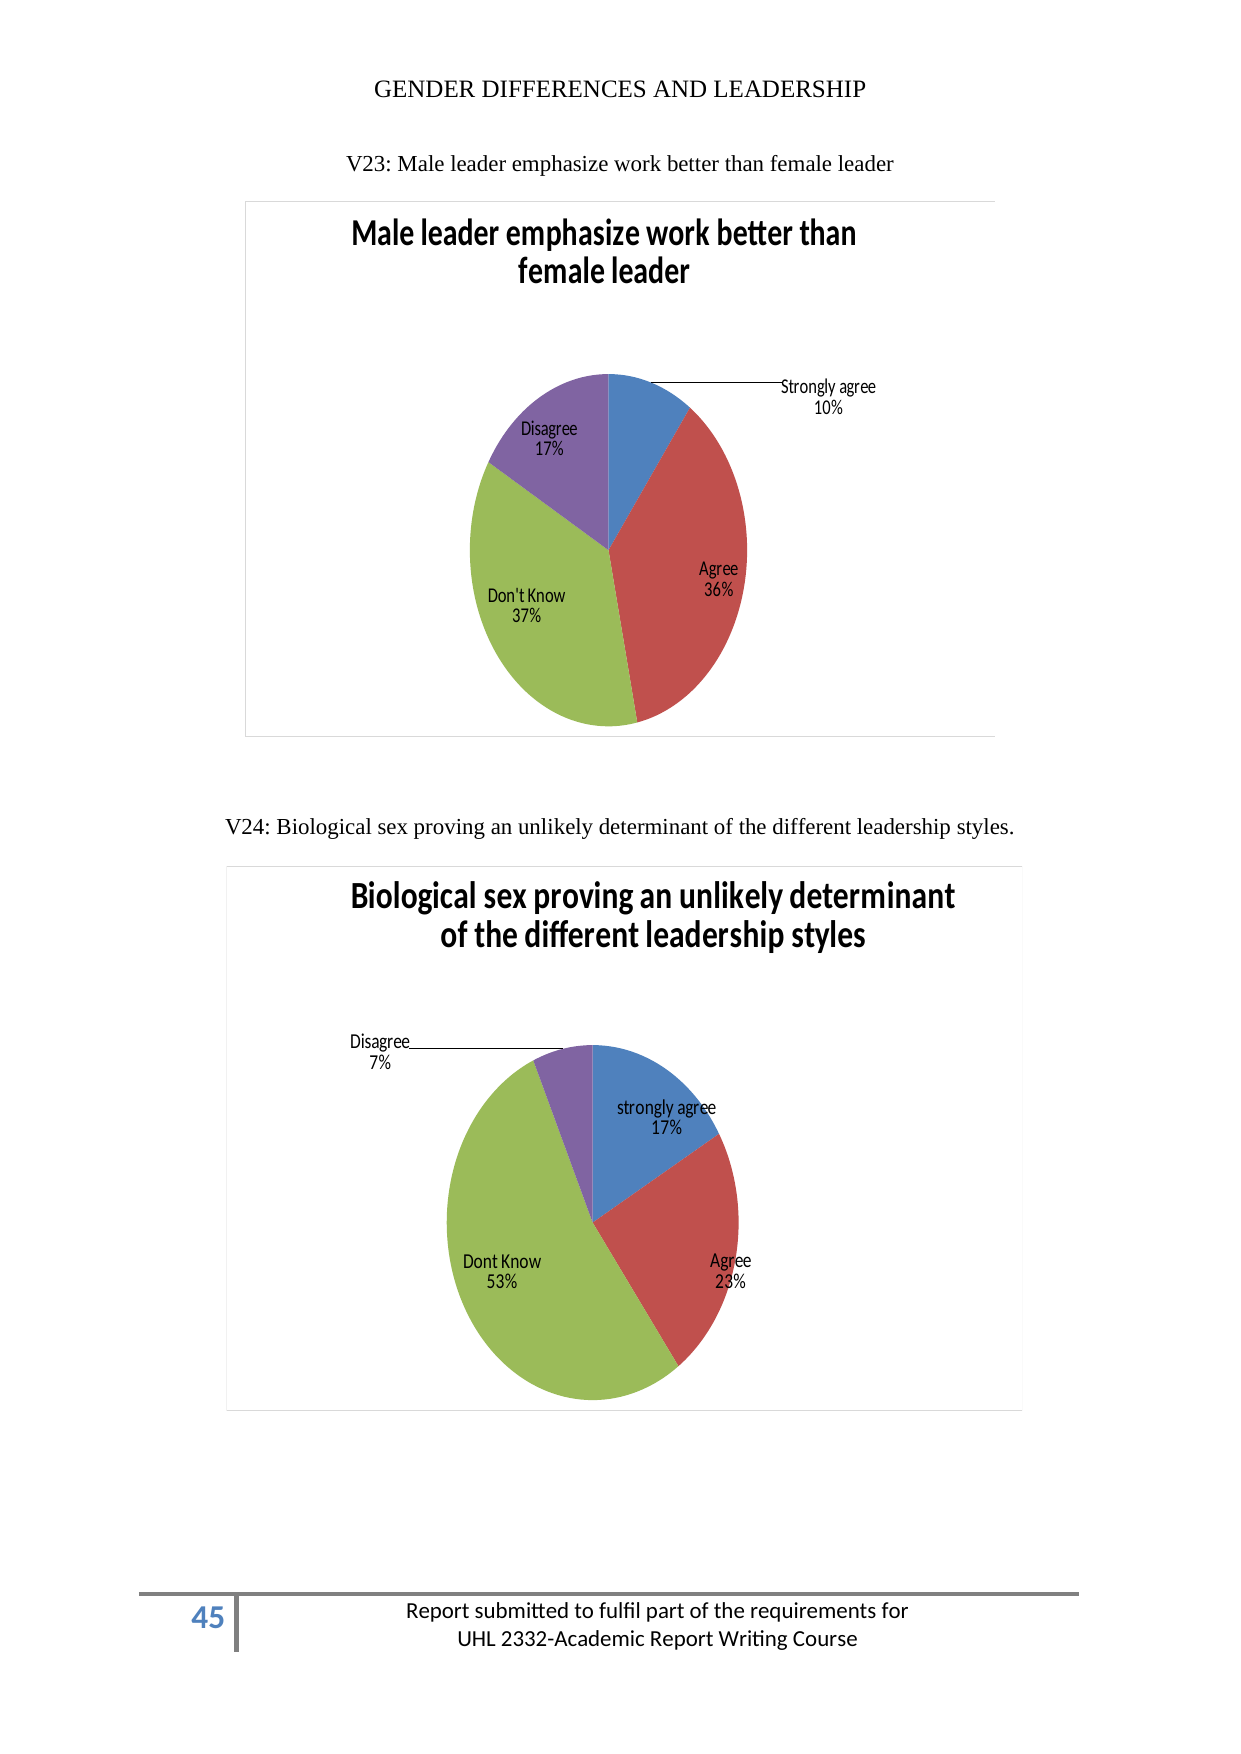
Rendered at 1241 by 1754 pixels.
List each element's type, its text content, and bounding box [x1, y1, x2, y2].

text V24: Biological sex proving an unlikely determinant of the different leadership styles. [150, 813, 1090, 839]
text V23: Male leader emphasize work better than female leader [150, 150, 1090, 176]
